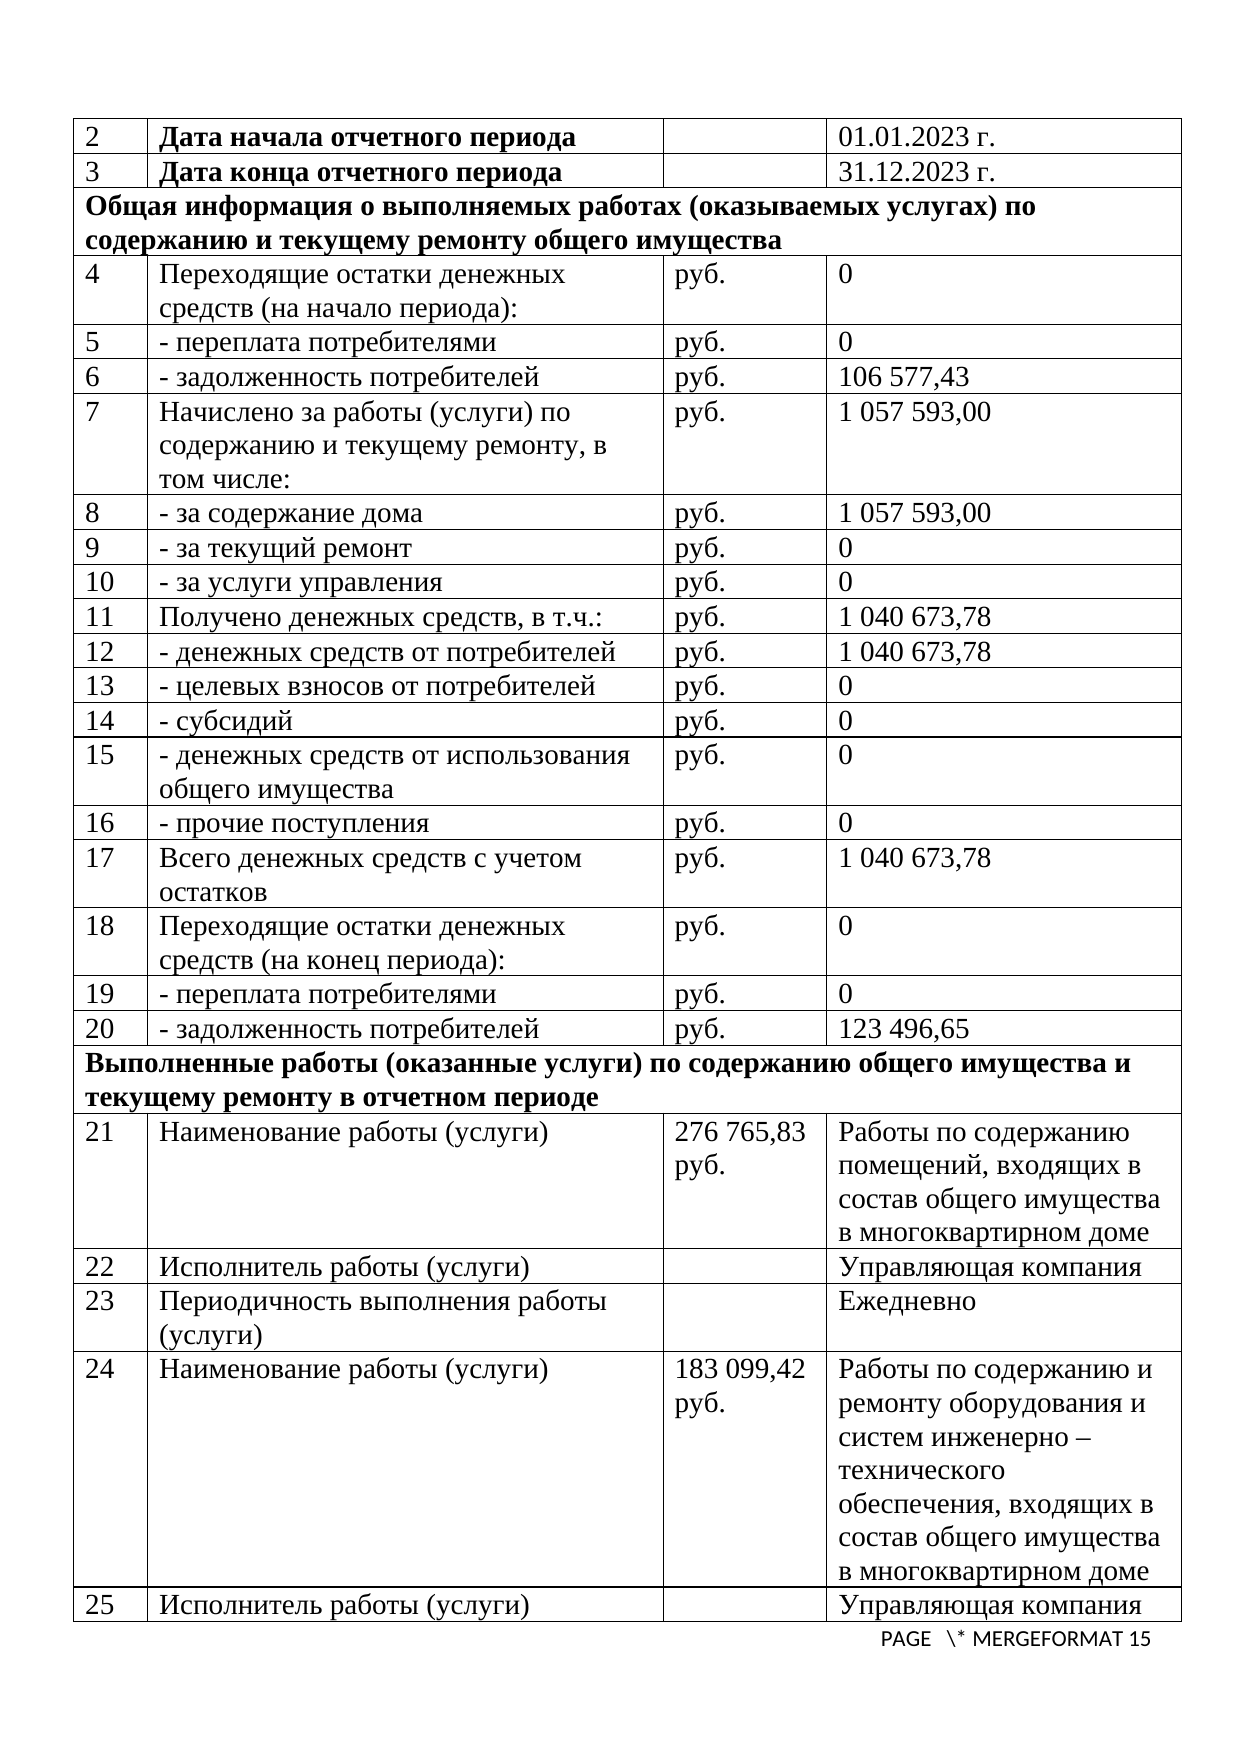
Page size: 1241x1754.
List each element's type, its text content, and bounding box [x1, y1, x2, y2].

table_cell 0 [827, 565, 1181, 598]
table_cell 4 [74, 256, 147, 323]
table_cell 17 [74, 840, 147, 907]
table_cell 20 [74, 1011, 147, 1044]
table_cell 22 [74, 1249, 147, 1282]
table_cell 1 040 673,78 [827, 634, 1181, 667]
table_cell Переходящие остатки денежных средств (на конец периода): [148, 908, 663, 975]
table_cell 0 [827, 256, 1181, 323]
table_cell руб. [664, 565, 826, 598]
table_cell - целевых взносов от потребителей [148, 668, 663, 702]
table_cell 1 057 593,00 [827, 394, 1181, 494]
table_cell руб. [664, 1011, 826, 1044]
table_cell 13 [74, 668, 147, 702]
table_cell 6 [74, 359, 147, 393]
table_cell 1 057 593,00 [827, 495, 1181, 529]
table_cell руб. [664, 703, 826, 736]
table_cell 0 [827, 908, 1181, 975]
table_cell - за услуги управления [148, 565, 663, 598]
table_cell 21 [74, 1114, 147, 1248]
table_cell Выполненные работы (оказанные услуги) по содержанию общего имущества и текущему ремонту в отчетном периоде [74, 1046, 1181, 1113]
table_cell руб. [664, 806, 826, 839]
table_cell 15 [74, 738, 147, 804]
table_cell 31.12.2023 г. [827, 154, 1181, 187]
table_cell 7 [74, 394, 147, 494]
table_cell 3 [74, 154, 147, 187]
table_cell 0 [827, 738, 1181, 804]
table_cell [664, 1588, 826, 1621]
table_cell руб. [664, 359, 826, 393]
table_cell руб. [664, 495, 826, 529]
table_cell Исполнитель работы (услуги) [148, 1249, 663, 1282]
table_cell Всего денежных средств с учетом остатков [148, 840, 663, 907]
table_cell 0 [827, 668, 1181, 702]
table_cell руб. [664, 976, 826, 1010]
table_cell - субсидий [148, 703, 663, 736]
table_cell [664, 1249, 826, 1282]
table_cell Управляющая компания [827, 1588, 1181, 1621]
table_cell 5 [74, 325, 147, 358]
table_cell 0 [827, 530, 1181, 563]
table_cell руб. [664, 634, 826, 667]
table_cell 183 099,42 руб. [664, 1352, 826, 1586]
table_cell руб. [664, 840, 826, 907]
table_cell 24 [74, 1352, 147, 1586]
table_cell 0 [827, 325, 1181, 358]
table_cell - переплата потребителями [148, 976, 663, 1010]
table_cell руб. [664, 530, 826, 563]
table_cell 8 [74, 495, 147, 529]
table_cell Наименование работы (услуги) [148, 1352, 663, 1586]
table_cell - за текущий ремонт [148, 530, 663, 563]
table_cell - задолженность потребителей [148, 1011, 663, 1044]
table_cell Работы по содержанию помещений, входящих в состав общего имущества в многоквартирном доме [827, 1114, 1181, 1248]
table_cell 14 [74, 703, 147, 736]
table_cell 11 [74, 599, 147, 633]
table_cell - за содержание дома [148, 495, 663, 529]
table_cell руб. [664, 908, 826, 975]
table_cell 0 [827, 703, 1181, 736]
table_cell Получено денежных средств, в т.ч.: [148, 599, 663, 633]
table_cell - переплата потребителями [148, 325, 663, 358]
table_cell [664, 1284, 826, 1351]
table_cell Ежедневно [827, 1284, 1181, 1351]
table_cell Работы по содержанию и ремонту оборудования и систем инженерно – технического обеспечения, входящих в состав общего имущества в многоквартирном доме [827, 1352, 1181, 1586]
table_cell [664, 154, 826, 187]
table_cell 16 [74, 806, 147, 839]
table_cell руб. [664, 325, 826, 358]
table_cell Управляющая компания [827, 1249, 1181, 1282]
table_cell Переходящие остатки денежных средств (на начало периода): [148, 256, 663, 323]
table_cell - прочие поступления [148, 806, 663, 839]
table_cell 1 040 673,78 [827, 840, 1181, 907]
table_cell 0 [827, 806, 1181, 839]
table_cell руб. [664, 738, 826, 804]
table_cell Общая информация о выполняемых работах (оказываемых услугах) по содержанию и текущему ремонту общего имущества [74, 188, 1181, 255]
table_cell 18 [74, 908, 147, 975]
table_cell - денежных средств от использования общего имущества [148, 738, 663, 804]
table_cell [664, 119, 826, 153]
table_cell 25 [74, 1588, 147, 1621]
table_cell Наименование работы (услуги) [148, 1114, 663, 1248]
table_cell руб. [664, 599, 826, 633]
table_cell 2 [74, 119, 147, 153]
table_cell 19 [74, 976, 147, 1010]
table_cell руб. [664, 394, 826, 494]
table_cell - денежных средств от потребителей [148, 634, 663, 667]
table_cell 23 [74, 1284, 147, 1351]
table_cell 10 [74, 565, 147, 598]
table_cell 9 [74, 530, 147, 563]
table_cell 276 765,83 руб. [664, 1114, 826, 1248]
table_cell 106 577,43 [827, 359, 1181, 393]
table_cell 123 496,65 [827, 1011, 1181, 1044]
table_cell 0 [827, 976, 1181, 1010]
table_cell 12 [74, 634, 147, 667]
table_cell Периодичность выполнения работы (услуги) [148, 1284, 663, 1351]
table_cell руб. [664, 668, 826, 702]
table_cell 1 040 673,78 [827, 599, 1181, 633]
table_cell Дата конца отчетного периода [148, 154, 663, 187]
table_cell руб. [664, 256, 826, 323]
table_cell Начислено за работы (услуги) по содержанию и текущему ремонту, в том числе: [148, 394, 663, 494]
table_cell - задолженность потребителей [148, 359, 663, 393]
table_cell Исполнитель работы (услуги) [148, 1588, 663, 1621]
table_cell Дата начала отчетного периода [148, 119, 663, 153]
table_cell 01.01.2023 г. [827, 119, 1181, 153]
